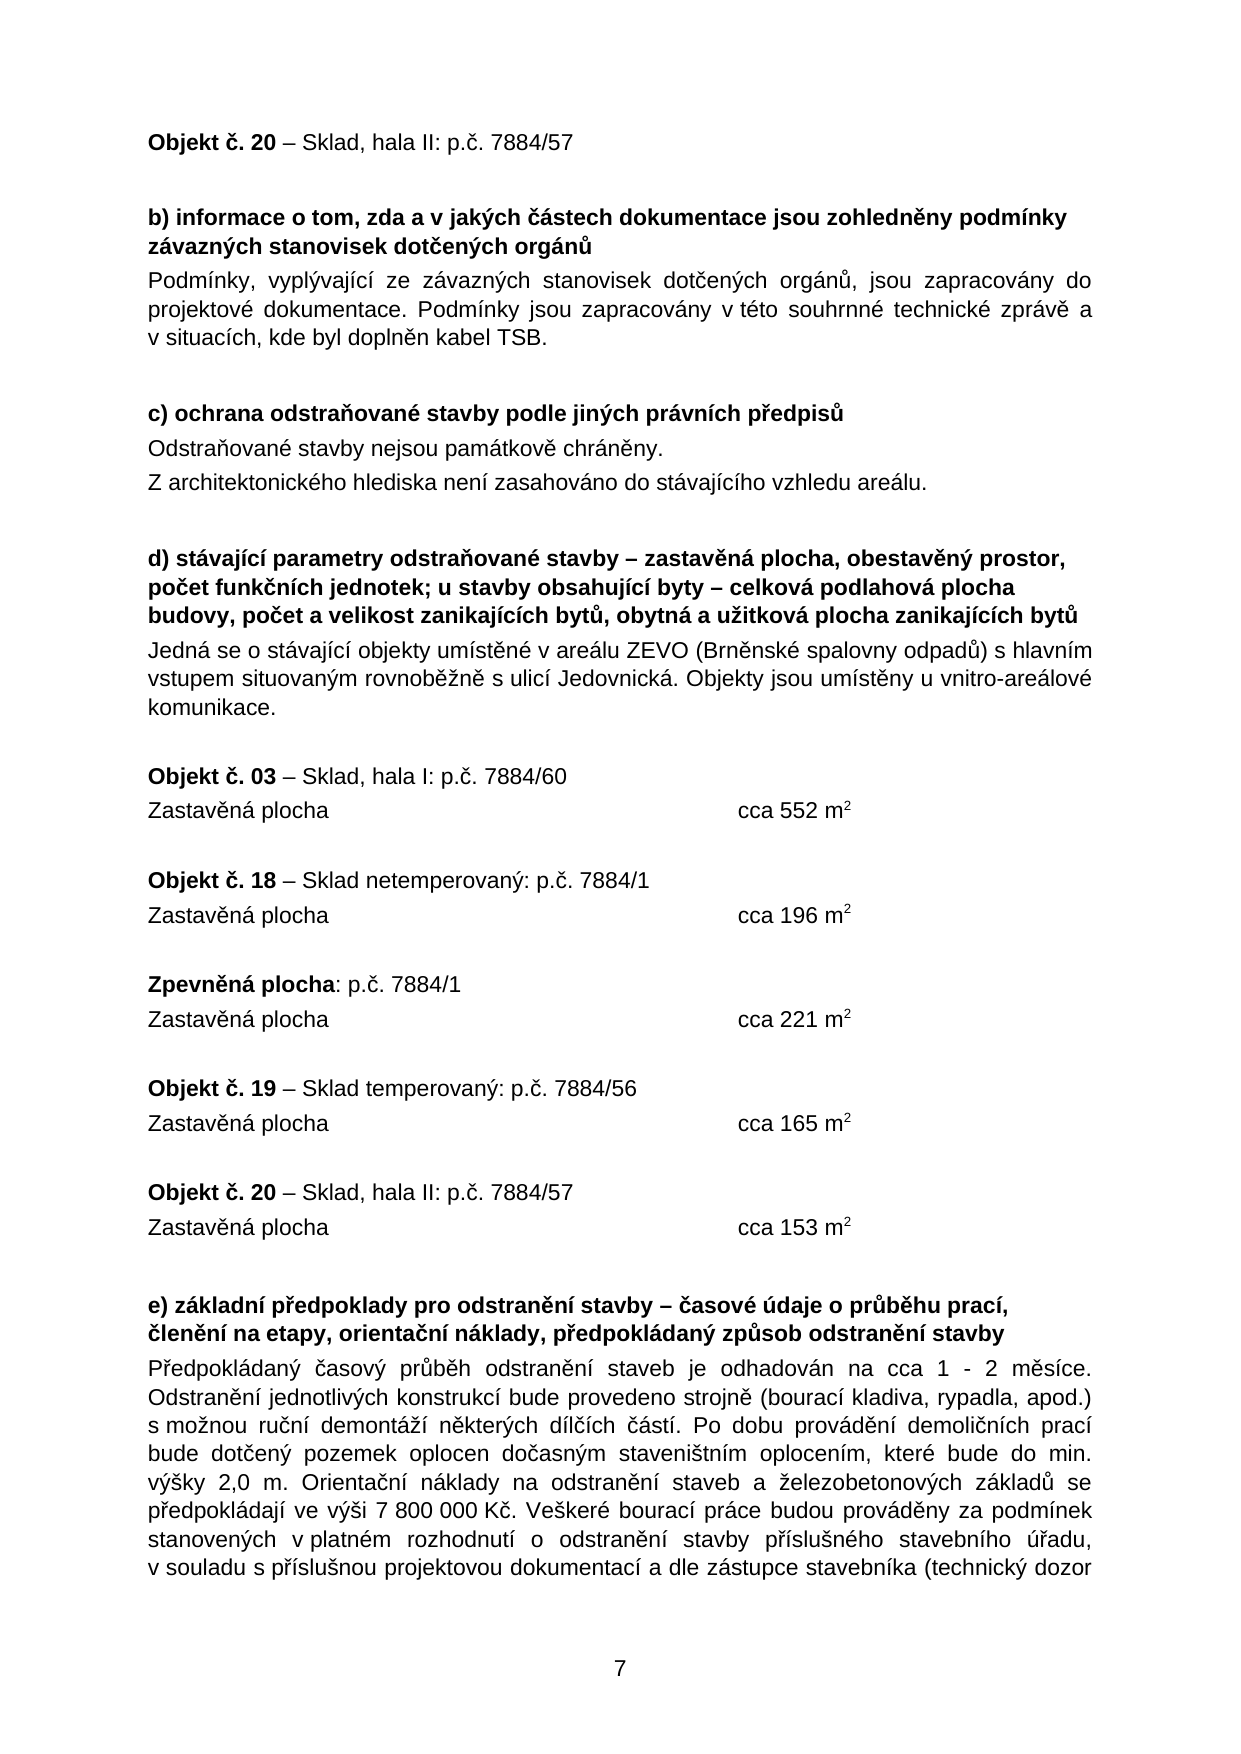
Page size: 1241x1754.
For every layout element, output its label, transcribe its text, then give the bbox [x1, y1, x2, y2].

text Zastavěná plocha cca 196 m2 [148, 902, 1092, 928]
text Jedná se o stávající objekty umístěné v areálu ZEVO (Brněnské spalovny odpadů) s hlavním vstupem situovaným rovnoběžně s ulicí Jedovnická. Objekty jsou umístěny u vnitro-areálové komunikace. [148, 637, 1092, 720]
text Podmínky, vyplývající ze závazných stanovisek dotčených orgánů, jsou zapracovány do projektové dokumentace. Podmínky jsou zapracovány v této souhrnné technické zprávě a v situacích, kde byl doplněn kabel TSB. [148, 267, 1092, 351]
text Objekt č. 20 – Sklad, hala II: p.č. 7884/57 [148, 1179, 1092, 1205]
text Objekt č. 18 – Sklad netemperovaný: p.č. 7884/1 [148, 867, 1092, 893]
subtitle c) ochrana odstraňované stavby podle jiných právních předpisů [148, 400, 1092, 426]
text Zastavěná plocha cca 153 m2 [148, 1214, 1092, 1240]
subtitle d) stávající parametry odstraňované stavby – zastavěná plocha, obestavěný prostor, počet funkčních jednotek; u stavby obsahující byty – celková podlahová plocha budovy, počet a velikost zanikajících bytů, obytná a užitková plocha zanikajících bytů [148, 545, 1092, 628]
subtitle b) informace o tom, zda a v jakých částech dokumentace jsou zohledněny podmínky závazných stanovisek dotčených orgánů [148, 204, 1092, 259]
text Zastavěná plocha cca 552 m2 [148, 797, 1092, 824]
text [148, 1355, 1092, 1580]
text Zastavěná plocha cca 221 m2 [148, 1006, 1092, 1032]
text Zastavěná plocha cca 165 m2 [148, 1110, 1092, 1136]
text Odstraňované stavby nejsou památkově chráněny. [148, 435, 1092, 461]
text Zpevněná plocha: p.č. 7884/1 [148, 971, 1092, 997]
text Z architektonického hlediska není zasahováno do stávajícího vzhledu areálu. [148, 469, 1092, 496]
text Objekt č. 20 – Sklad, hala II: p.č. 7884/57 [148, 129, 1092, 155]
text Objekt č. 03 – Sklad, hala I: p.č. 7884/60 [148, 763, 1092, 789]
text Objekt č. 19 – Sklad temperovaný: p.č. 7884/56 [148, 1075, 1092, 1101]
subtitle e) základní předpoklady pro odstranění stavby – časové údaje o průběhu prací, členění na etapy, orientační náklady, předpokládaný způsob odstranění stavby [148, 1292, 1092, 1347]
